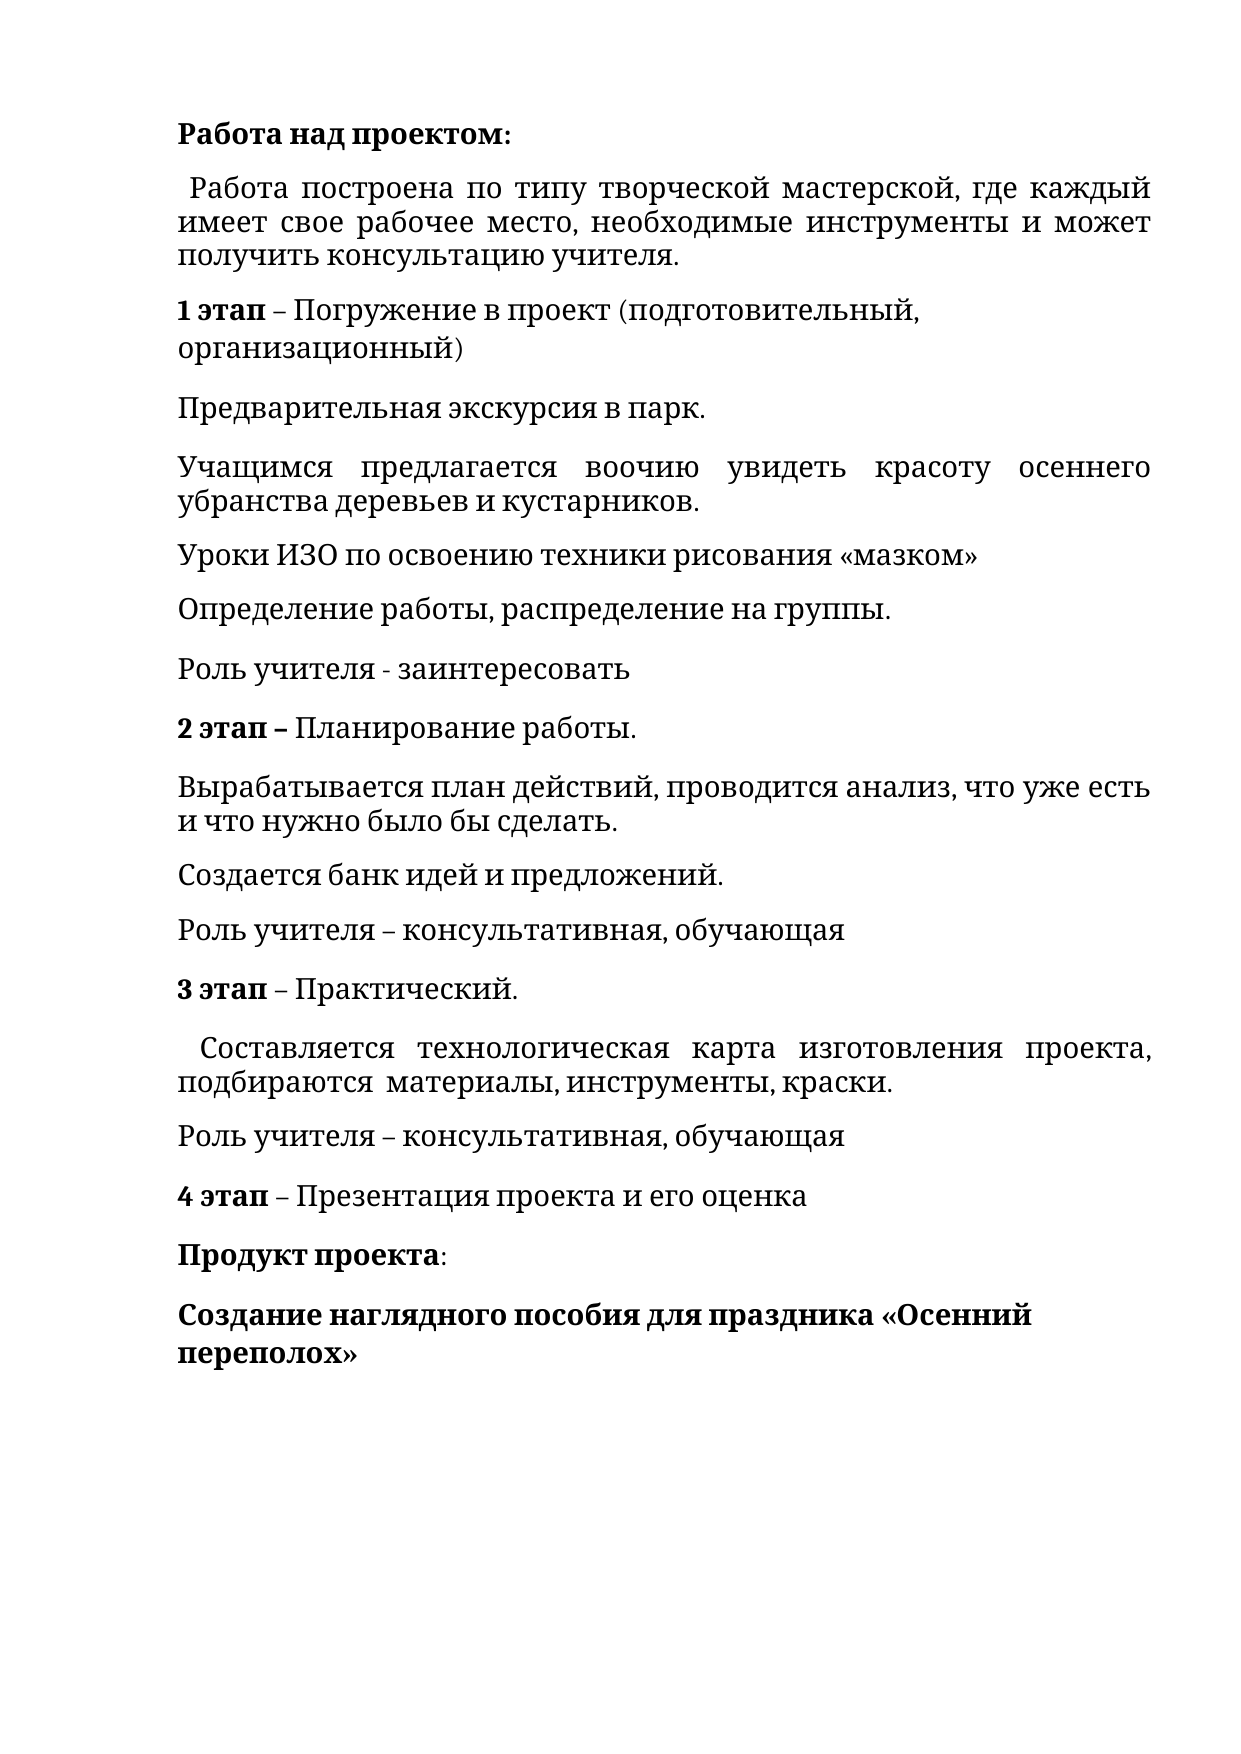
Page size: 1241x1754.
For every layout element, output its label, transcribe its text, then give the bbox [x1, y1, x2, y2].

text Роль учителя - заинтересовать [177, 653, 1152, 686]
text 2 этап – Планирование работы. [177, 712, 1152, 746]
text Создается банк идей и предложений. [177, 859, 1152, 893]
text Продукт проекта: [177, 1239, 1152, 1273]
text Работа над проектом: [177, 118, 1152, 152]
text Создание наглядного пособия для праздника «Осенний переполох» [177, 1299, 1152, 1371]
text Предварительная экскурсия в парк. [177, 392, 1152, 425]
text Вырабатывается план действий, проводится анализ, что уже есть и что нужно было бы сделать. [177, 772, 1152, 839]
text Роль учителя – консультативная, обучающая [177, 914, 1152, 947]
text Составляется технологическая карта изготовления проекта, подбираются материалы, инструменты, краски. [177, 1033, 1152, 1100]
text 1 этап – Погружение в проект (подготовительный, организационный) [177, 294, 1152, 366]
text Работа построена по типу творческой мастерской, где каждый имеет свое рабочее место, необходимые инструменты и может получить консультацию учителя. [177, 172, 1152, 273]
text Определение работы, распределение на группы. [177, 593, 1152, 627]
text Роль учителя – консультативная, обучающая [177, 1121, 1152, 1154]
text Учащимся предлагается воочию увидеть красоту осеннего убранства деревьев и кустарников. [177, 451, 1152, 518]
text 3 этап – Практический. [177, 973, 1152, 1007]
text 4 этап – Презентация проекта и его оценка [177, 1180, 1152, 1213]
text Уроки ИЗО по освоению техники рисования «мазком» [177, 539, 1152, 573]
